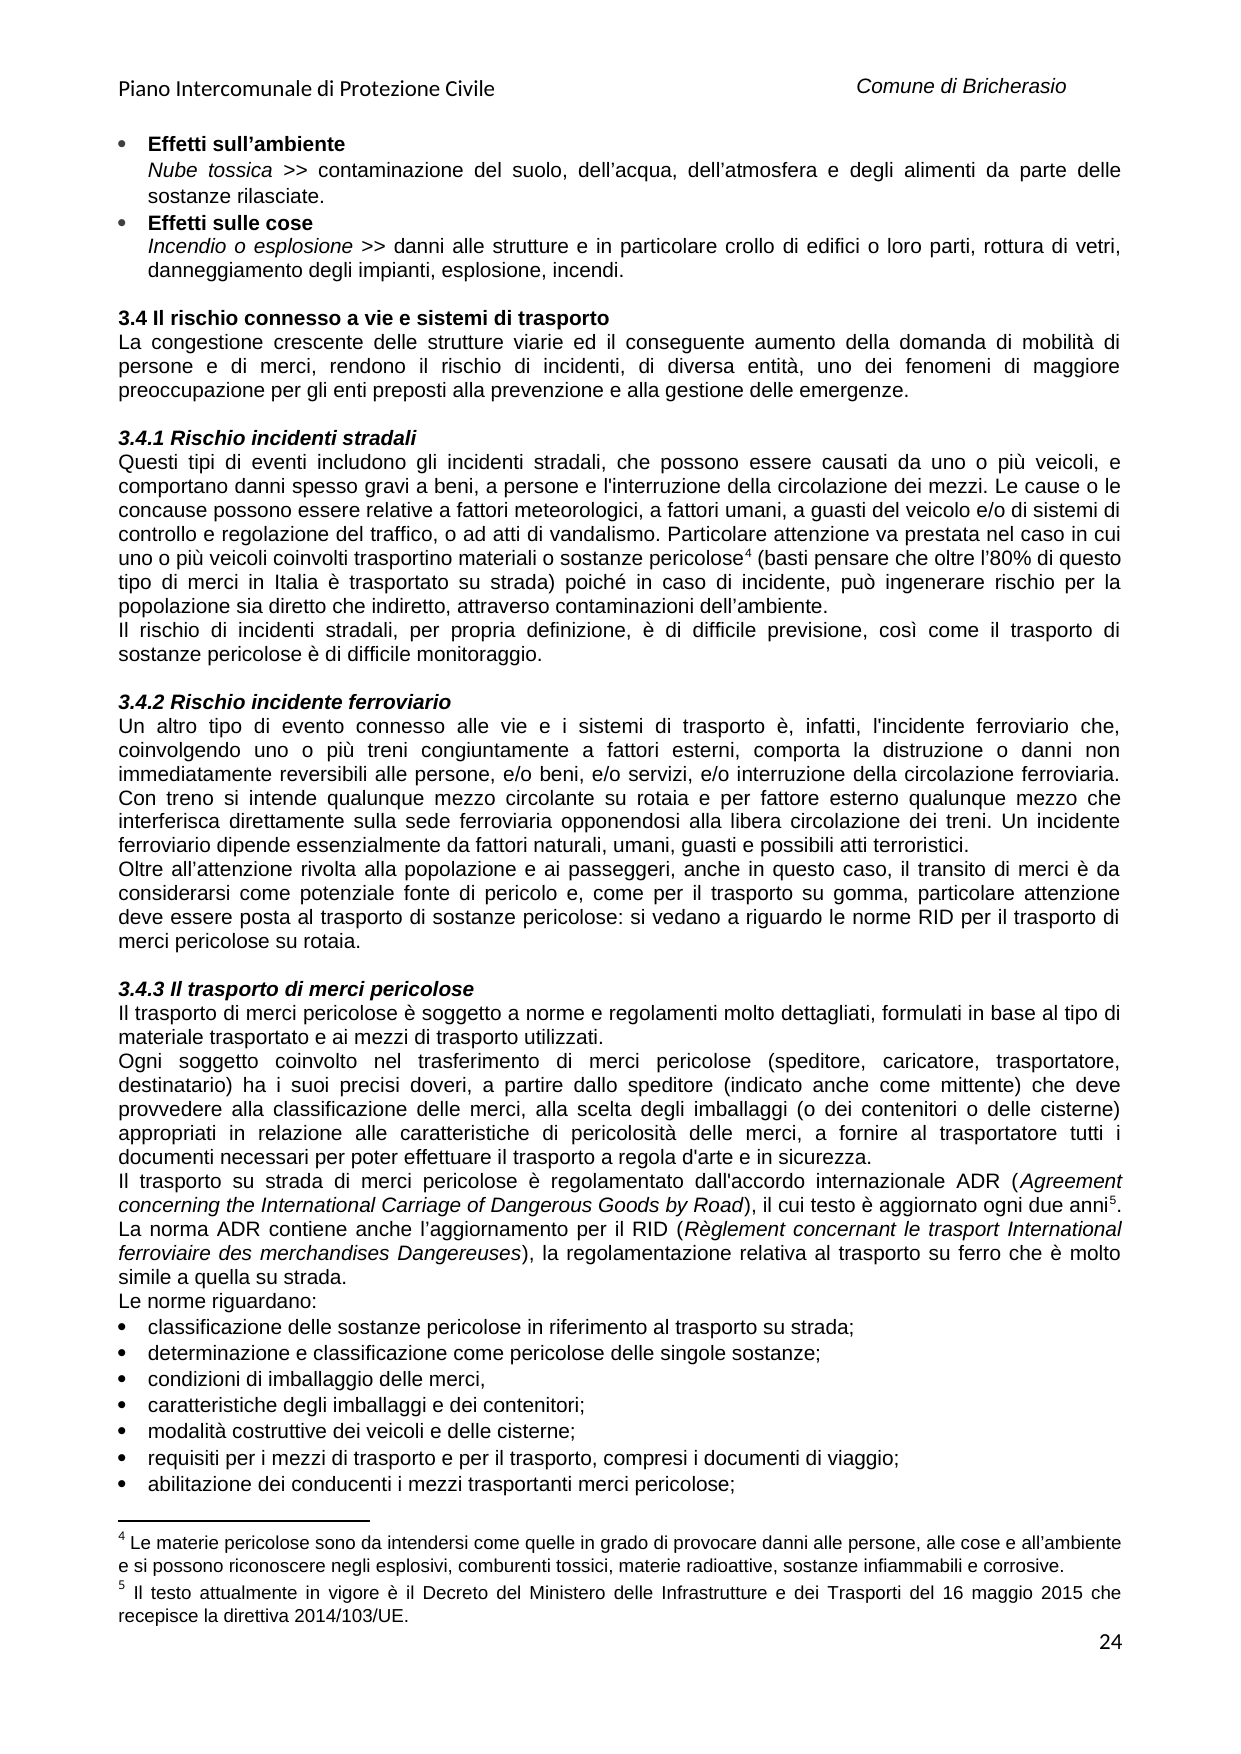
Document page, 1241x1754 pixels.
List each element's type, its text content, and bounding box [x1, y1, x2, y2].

text Incendio o esplosione >> danni alle strutture e in particolare crollo di edifici o loro parti, rottura di vetri, danneggiamento degli impianti, esplosione, incendi. [148, 234, 1122, 282]
subtitle 3.4.1 Rischio incidenti stradali [118, 426, 1122, 450]
list modalità costruttive dei veicoli e delle cisterne; [118, 1417, 1122, 1443]
text Il rischio di incidenti stradali, per propria definizione, è di difficile previsione, così come il trasporto di sostanze pericolose è di difficile monitoraggio. [118, 618, 1122, 666]
subtitle 3.4 Il rischio connesso a vie e sistemi di trasporto [118, 306, 1122, 330]
list condizioni di imballaggio delle merci, [118, 1365, 1122, 1391]
text Ogni soggetto coinvolto nel trasferimento di merci pericolose (speditore, caricatore, trasportatore, destinatario) ha i suoi precisi doveri, a partire dallo speditore (indicato anche come mittente) che deve provvedere alla classificazione delle merci, alla scelta degli imballaggi (o dei contenitori o delle cisterne) appropriati in relazione alle caratteristiche di pericolosità delle merci, a fornire al trasportatore tutti i documenti necessari per poter effettuare il trasporto a regola d'arte e in sicurezza. [118, 1049, 1122, 1169]
list requisiti per i mezzi di trasporto e per il trasporto, compresi i documenti di viaggio; [118, 1443, 1122, 1469]
text Un altro tipo di evento connesso alle vie e i sistemi di trasporto è, infatti, l'incidente ferroviario che, coinvolgendo uno o più treni congiuntamente a fattori esterni, comporta la distruzione o danni non immediatamente reversibili alle persone, e/o beni, e/o servizi, e/o interruzione della circolazione ferroviaria. Con treno si intende qualunque mezzo circolante su rotaia e per fattore esterno qualunque mezzo che interferisca direttamente sulla sede ferroviaria opponendosi alla libera circolazione dei treni. Un incidente ferroviario dipende essenzialmente da fattori naturali, umani, guasti e possibili atti terroristici. [118, 713, 1122, 857]
list Effetti sull’ambiente [118, 130, 1122, 156]
list Effetti sulle cose [118, 208, 1122, 234]
text Le norme riguardano: [118, 1288, 1122, 1312]
text Il trasporto di merci pericolose è soggetto a norme e regolamenti molto dettagliati, formulati in base al tipo di materiale trasportato e ai mezzi di trasporto utilizzati. [118, 1001, 1122, 1049]
subtitle 3.4.3 Il trasporto di merci pericolose [118, 977, 1122, 1001]
list abilitazione dei conducenti i mezzi trasportanti merci pericolose; [118, 1469, 1122, 1496]
text Il trasporto su strada di merci pericolose è regolamentato dall'accordo internazionale ADR (Agreement concerning the International Carriage of Dangerous Goods by Road), il cui testo è aggiornato ogni due anni. La norma ADR contiene anche l’aggiornamento per il RID (Règlement concernant le trasport International ferroviaire des merchandises Dangereuses), la regolamentazione relativa al trasporto su ferro che è molto simile a quella su strada. [118, 1169, 1122, 1288]
text Oltre all’attenzione rivolta alla popolazione e ai passeggeri, anche in questo caso, il transito di merci è da considerarsi come potenziale fonte di pericolo e, come per il trasporto su gomma, particolare attenzione deve essere posta al trasporto di sostanze pericolose: si vedano a riguardo le norme RID per il trasporto di merci pericolose su rotaia. [118, 857, 1122, 953]
list caratteristiche degli imballaggi e dei contenitori; [118, 1391, 1122, 1417]
list determinazione e classificazione come pericolose delle singole sostanze; [118, 1339, 1122, 1365]
text La congestione crescente delle strutture viarie ed il conseguente aumento della domanda di mobilità di persone e di merci, rendono il rischio di incidenti, di diversa entità, uno dei fenomeni di maggiore preoccupazione per gli enti preposti alla prevenzione e alla gestione delle emergenze. [118, 330, 1122, 402]
list classificazione delle sostanze pericolose in riferimento al trasporto su strada; [118, 1312, 1122, 1339]
subtitle 3.4.2 Rischio incidente ferroviario [118, 689, 1122, 713]
text Nube tossica >> contaminazione del suolo, dell’acqua, dell’atmosfera e degli alimenti da parte delle sostanze rilasciate. [148, 156, 1122, 208]
text Questi tipi di eventi includono gli incidenti stradali, che possono essere causati da uno o più veicoli, e comportano danni spesso gravi a beni, a persone e l'interruzione della circolazione dei mezzi. Le cause o le concause possono essere relative a fattori meteorologici, a fattori umani, a guasti del veicolo e/o di sistemi di controllo e regolazione del traffico, o ad atti di vandalismo. Particolare attenzione va prestata nel caso in cui uno o più veicoli coinvolti trasportino materiali o sostanze pericolose (basti pensare che oltre l’80% di questo tipo di merci in Italia è trasportato su strada) poiché in caso di incidente, può ingenerare rischio per la popolazione sia diretto che indiretto, attraverso contaminazioni dell’ambiente. [118, 450, 1122, 618]
